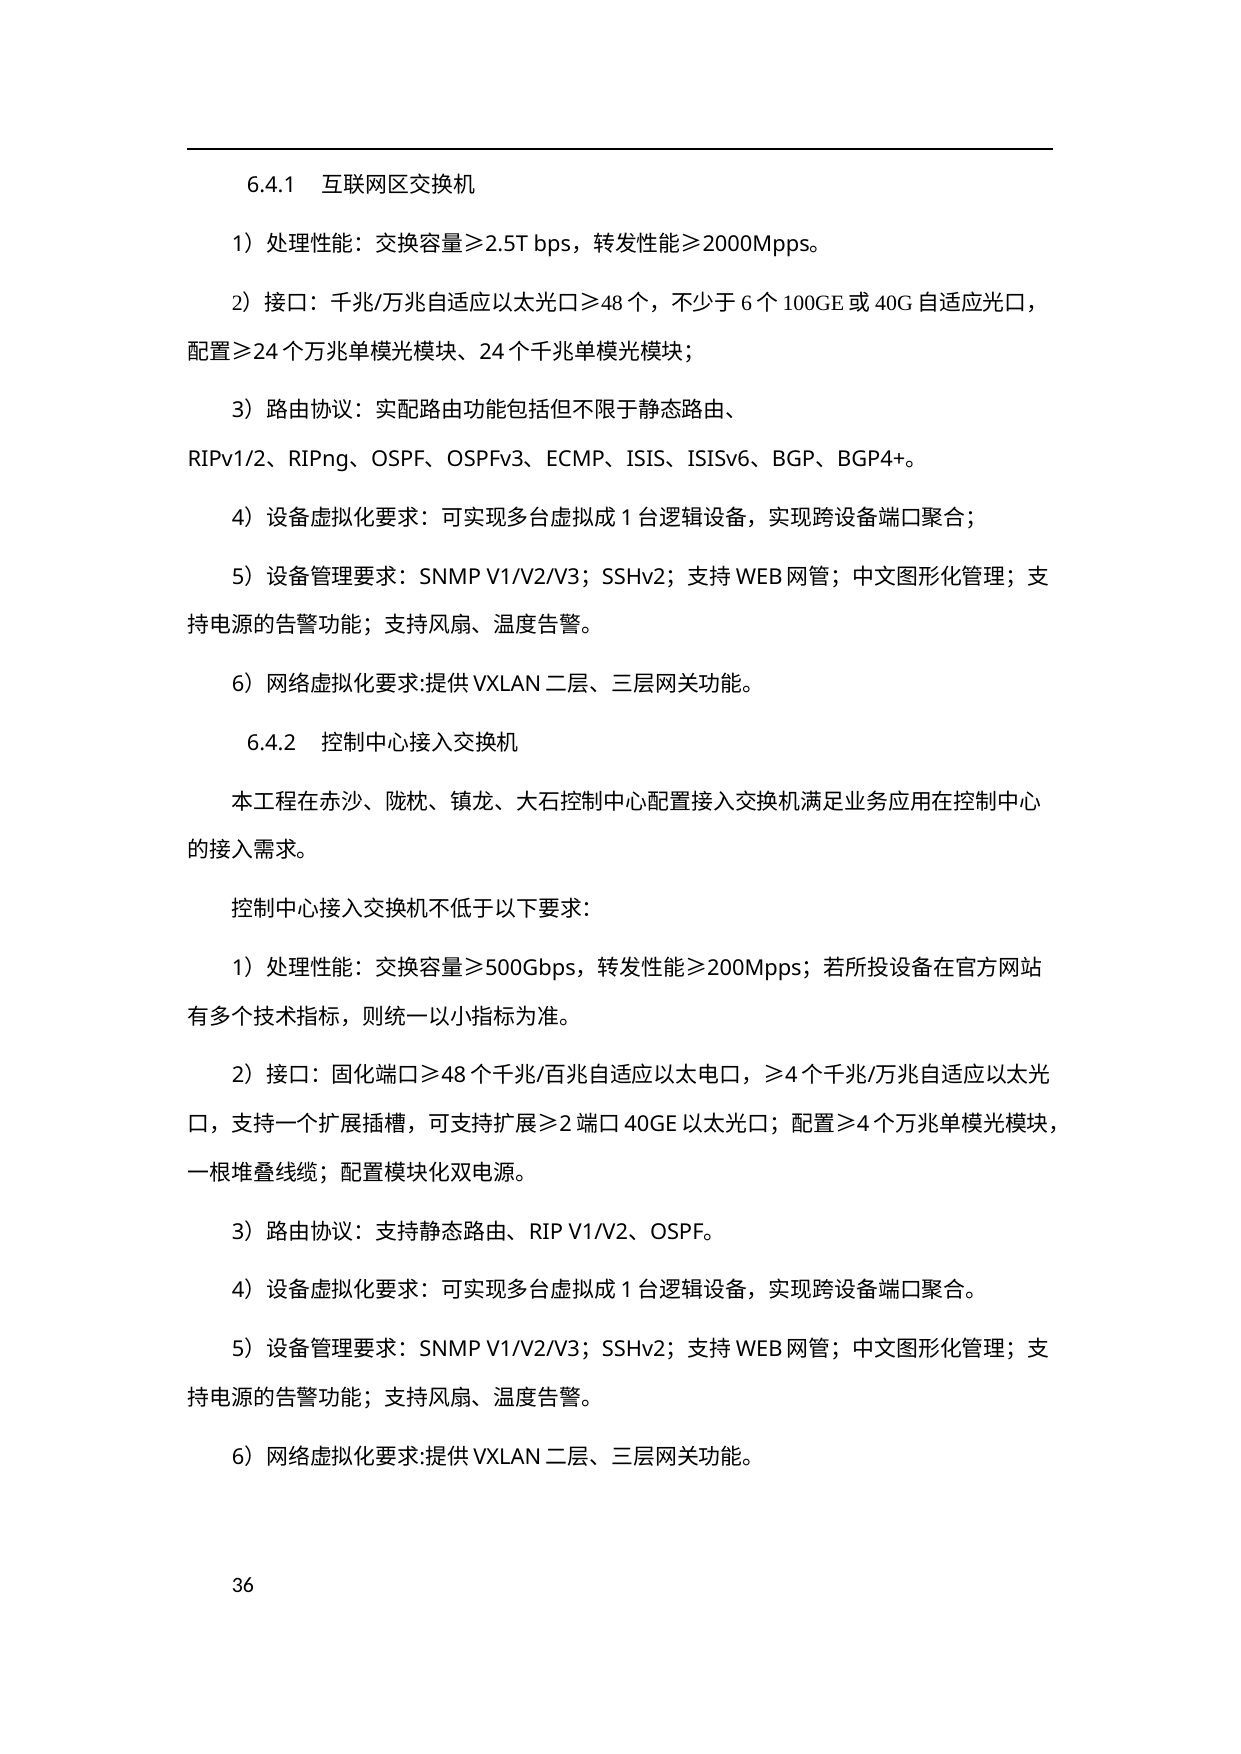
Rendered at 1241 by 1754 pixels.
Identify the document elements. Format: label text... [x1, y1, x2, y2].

text 6）网络虚拟化要求:提供VXLAN二层、三层网关功能。 [187, 666, 1053, 698]
text 5）设备管理要求：SNMP V1/V2/V3；SSHv2；支持WEB网管；中文图形化管理；支持电源的告警功能；支持风扇、温度告警。 [187, 1331, 1053, 1412]
text 1）处理性能：交换容量≥500Gbps，转发性能≥200Mpps；若所投设备在官方网站有多个技术指标，则统一以小指标为准。 [187, 949, 1053, 1031]
text 5）设备管理要求：SNMP V1/V2/V3；SSHv2；支持WEB网管；中文图形化管理；支持电源的告警功能；支持风扇、温度告警。 [187, 558, 1053, 639]
text 4）设备虚拟化要求：可实现多台虚拟成1台逻辑设备，实现跨设备端口聚合。 [187, 1272, 1053, 1304]
text 1）处理性能：交换容量≥2.5T bps，转发性能≥2000Mpps。 [187, 226, 1053, 258]
text 2）接口：固化端口≥48个千兆/百兆自适应以太电口，≥4个千兆/万兆自适应以太光口，支持一个扩展插槽，可支持扩展≥2端口40GE以太光口；配置≥4个万兆单模光模块，一根堆叠线缆；配置模块化双电源。 [187, 1057, 1053, 1187]
text 2）接口：千兆/万兆自适应以太光口≥48个，不少于6个100GE或40G自适应光口，配置≥24个万兆单模光模块、24个千兆单模光模块； [187, 284, 1053, 366]
subtitle 控制中心接入交换机 [187, 724, 1053, 757]
text 3）路由协议：实配路由功能包括但不限于静态路由、RIPv1/2、RIPng、OSPF、OSPFv3、ECMP、ISIS、ISISv6、BGP、BGP4+。 [187, 392, 1053, 473]
text 6）网络虚拟化要求:提供VXLAN二层、三层网关功能。 [187, 1438, 1053, 1471]
text 4）设备虚拟化要求：可实现多台虚拟成1台逻辑设备，实现跨设备端口聚合； [187, 499, 1053, 532]
text 控制中心接入交换机不低于以下要求： [187, 891, 1053, 923]
text 3）路由协议：支持静态路由、RIP V1/V2、OSPF。 [187, 1213, 1053, 1246]
text 本工程在赤沙、陇枕、镇龙、大石控制中心配置接入交换机满足业务应用在控制中心的接入需求。 [187, 783, 1053, 864]
subtitle 互联网区交换机 [187, 167, 1053, 199]
